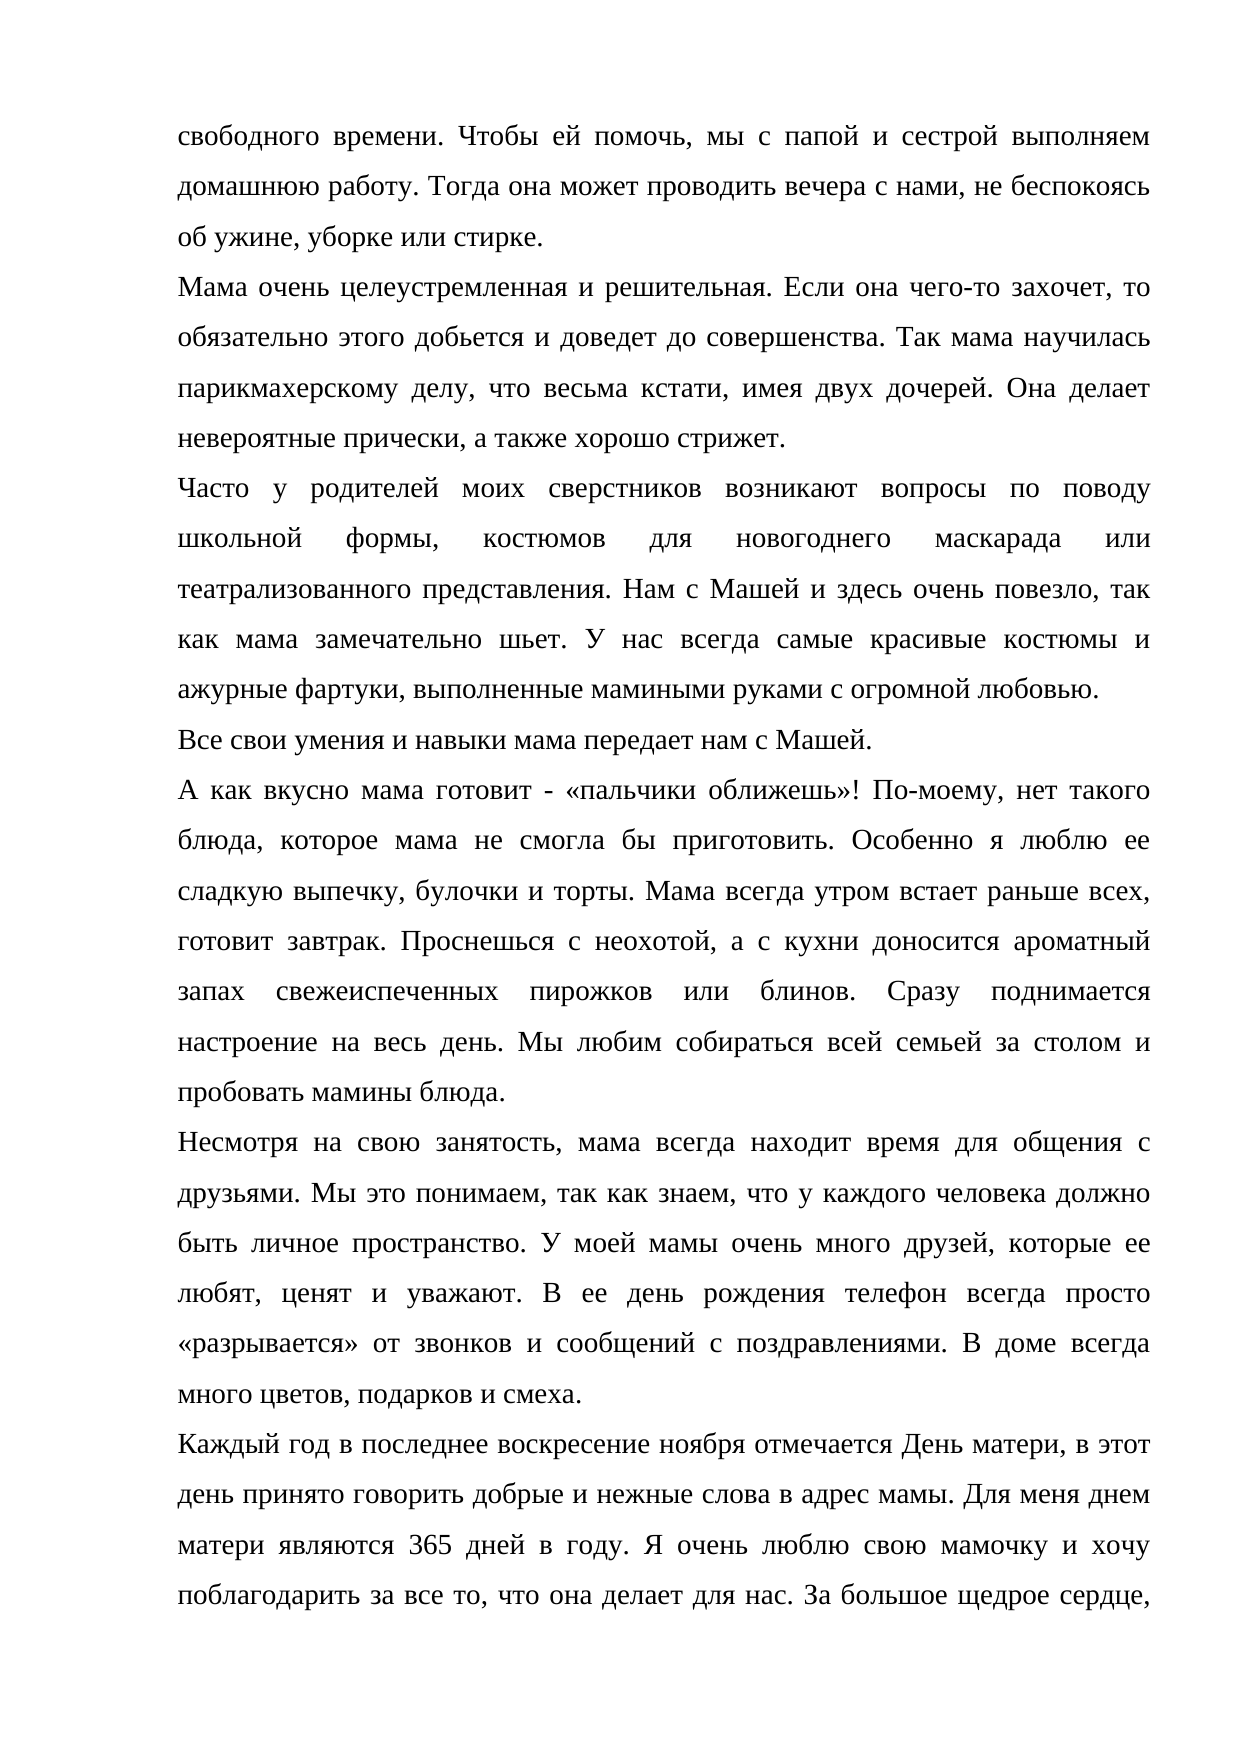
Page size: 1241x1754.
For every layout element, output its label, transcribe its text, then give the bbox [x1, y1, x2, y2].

text Несмотря на свою занятость, мама всегда находит время для общения с друзьями. Мы это понимаем, так как знаем, что у каждого человека должно быть личное пространство. У моей мамы очень много друзей, которые ее любят, ценят и уважают. В ее день рождения телефон всегда просто «разрывается» от звонков и сообщений с поздравлениями. В доме всегда много цветов, подарков и смеха. [177, 1124, 1152, 1409]
text Часто у родителей моих сверстников возникают вопросы по поводу школьной формы, костюмов для новогоднего маскарада или театрализованного представления. Нам с Машей и здесь очень повезло, так как мама замечательно шьет. У нас всегда самые красивые костюмы и ажурные фартуки, выполненные мамиными руками с огромной любовью. [177, 470, 1152, 705]
text Мама очень целеустремленная и решительная. Если она чего-то захочет, то обязательно этого добьется и доведет до совершенства. Так мама научилась парикмахерскому делу, что весьма кстати, имея двух дочерей. Она делает невероятные прически, а также хорошо стрижет. [177, 269, 1152, 453]
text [177, 1426, 1152, 1611]
text А как вкусно мама готовит - «пальчики оближешь»! По-моему, нет такого блюда, которое мама не смогла бы приготовить. Особенно я люблю ее сладкую выпечку, булочки и торты. Мама всегда утром встает раньше всех, готовит завтрак. Проснешься с неохотой, а с кухни доносится ароматный запах свежеиспеченных пирожков или блинов. Сразу поднимается настроение на весь день. Мы любим собираться всей семьей за столом и пробовать мамины блюда. [177, 772, 1152, 1108]
text Все свои умения и навыки мама передает нам с Машей. [177, 722, 1152, 755]
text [177, 118, 1152, 252]
